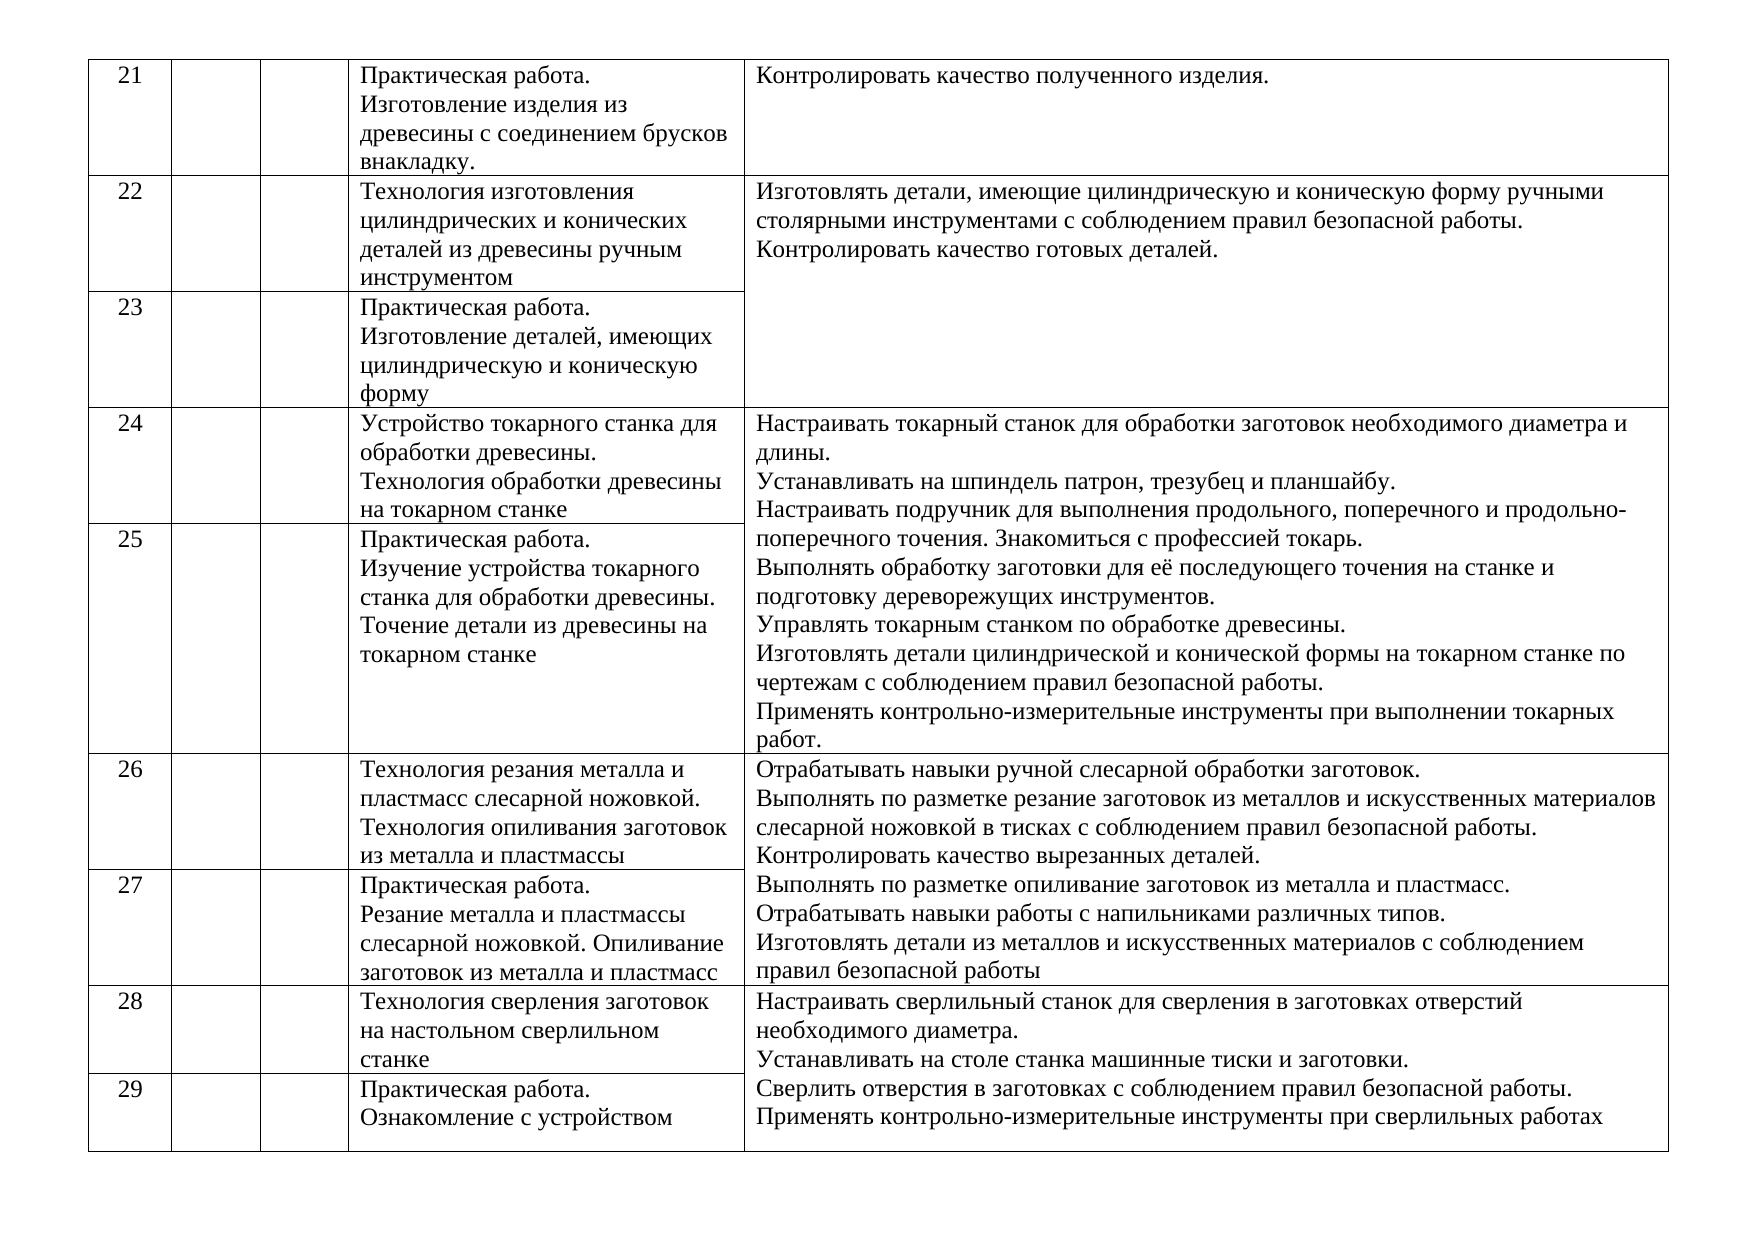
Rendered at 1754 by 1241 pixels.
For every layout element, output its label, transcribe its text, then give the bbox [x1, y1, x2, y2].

table_cell 25 [89, 524, 171, 753]
table_cell Практическая работа. Изготовление деталей, имеющих цилиндрическую и коническую форму [349, 292, 744, 407]
table_cell [172, 524, 260, 753]
table_cell [261, 1074, 348, 1151]
table_cell 23 [89, 292, 171, 407]
table_cell Практическая работа. Изготовление изделия из древесины с соединением брусков внакладку. [349, 60, 744, 175]
table_cell [172, 754, 260, 869]
table_cell [261, 986, 348, 1073]
table_cell [261, 408, 348, 523]
table_cell [261, 60, 348, 175]
table_cell [261, 176, 348, 291]
table_cell [172, 176, 260, 291]
table_cell Изготовлять детали, имеющие цилиндрическую и коническую форму ручными столярными инструментами с соблюдением правил безопасной работы. Контролировать качество готовых деталей. [745, 176, 1668, 407]
table_cell [172, 870, 260, 985]
table_cell Технология изготовления цилиндрических и конических деталей из древесины ручным инструментом [349, 176, 744, 291]
table_cell Практическая работа. Резание металла и пластмассы слесарной ножовкой. Опиливание заготовок из металла и пластмасс [349, 870, 744, 985]
table_cell Технология резания металла и пластмасс слесарной ножовкой. Технология опиливания заготовок из металла и пластмассы [349, 754, 744, 869]
table_cell Практическая работа. Изучение устройства токарного станка для обработки древесины. Точение детали из древесины на токарном станке [349, 524, 744, 753]
table_cell [261, 292, 348, 407]
table_cell [172, 60, 260, 175]
table_cell 24 [89, 408, 171, 523]
table_cell [261, 870, 348, 985]
table_cell 27 [89, 870, 171, 985]
table_cell Настраивать сверлильный станок для сверления в заготовках отверстий необходимого диаметра. Устанавливать на столе станка машинные тиски и заготовки. Сверлить отверстия в заготовках с соблюдением правил безопасной работы. Применять контрольно-измерительные инструменты при сверлильных работах [745, 986, 1668, 1151]
table_cell [172, 408, 260, 523]
table_cell Настраивать токарный станок для обработки заготовок необходимого диаметра и длины. Устанавливать на шпиндель патрон, трезубец и планшайбу. Настраивать подручник для выполнения продольного, поперечного и продольно-поперечного точения. Знакомиться с профессией токарь. Выполнять обработку заготовки для её последующего точения на станке и подготовку дереворежущих инструментов. Управлять токарным станком по обработке древесины. Изготовлять детали цилиндрической и конической формы на токарном станке по чертежам с соблюдением правил безопасной работы. Применять контрольно-измерительные инструменты при выполнении токарных работ. [745, 408, 1668, 753]
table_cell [745, 60, 1668, 175]
table_cell Отрабатывать навыки ручной слесарной обработки заготовок. Выполнять по разметке резание заготовок из металлов и искусственных материалов слесарной ножовкой в тисках с соблюдением правил безопасной работы. Контролировать качество вырезанных деталей. Выполнять по разметке опиливание заготовок из металла и пластмасс. Отрабатывать навыки работы с напильниками различных типов. Изготовлять детали из металлов и искусственных материалов с соблюдением правил безопасной работы [745, 754, 1668, 985]
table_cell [349, 1074, 744, 1151]
table_cell Устройство токарного станка для обработки древесины. Технология обработки древесины на токарном станке [349, 408, 744, 523]
table_cell Технология сверления заготовок на настольном сверлильном станке [349, 986, 744, 1073]
table_cell 28 [89, 986, 171, 1073]
table_cell [172, 292, 260, 407]
table_cell [172, 986, 260, 1073]
table_cell [261, 524, 348, 753]
table_cell [261, 754, 348, 869]
table_cell 29 [89, 1074, 171, 1151]
table_cell 22 [89, 176, 171, 291]
table_cell 21 [89, 60, 171, 175]
table_cell 26 [89, 754, 171, 869]
table_cell [172, 1074, 260, 1151]
